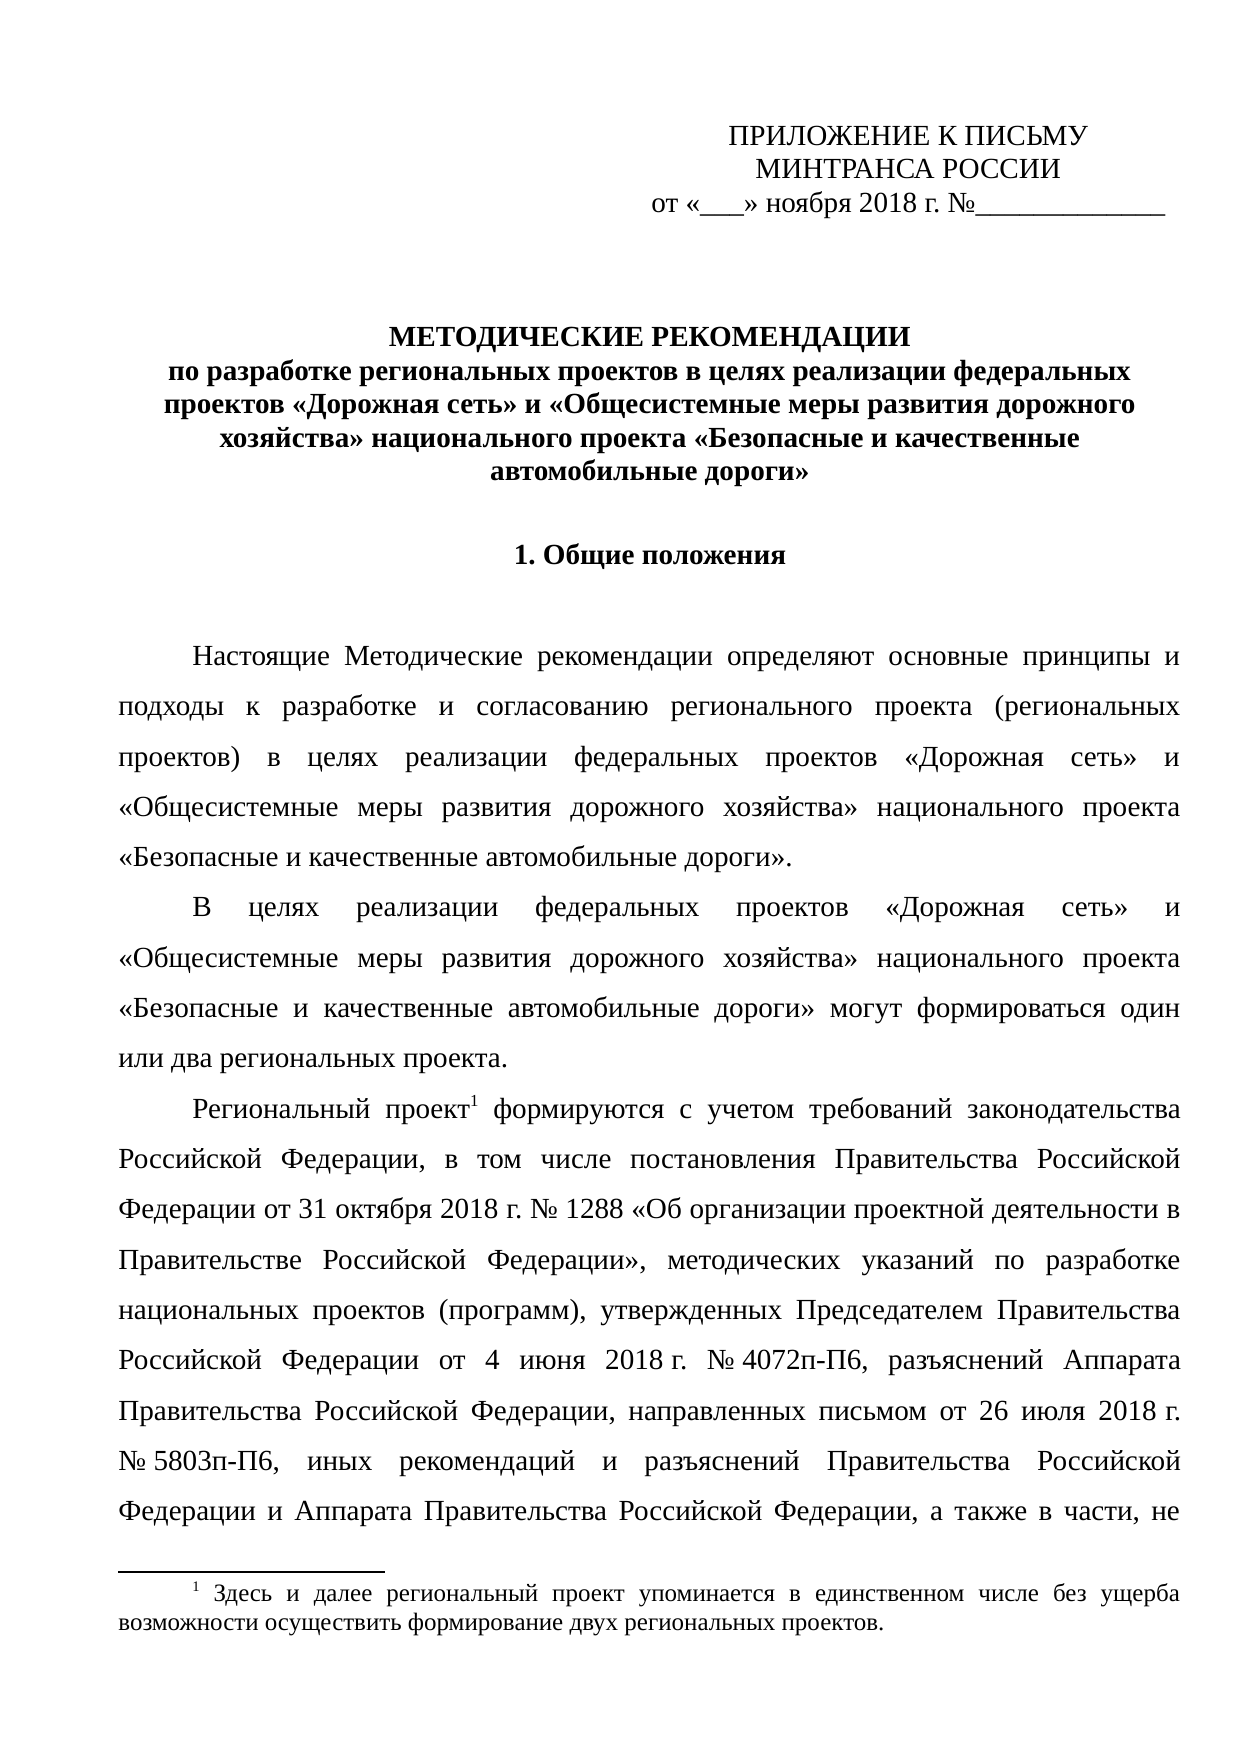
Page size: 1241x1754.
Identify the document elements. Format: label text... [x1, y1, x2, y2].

text 1. Общие положения [118, 537, 1181, 571]
text от «___» ноября 2018 г. №_____________ [635, 185, 1181, 219]
text В целях реализации федеральных проектов «Дорожная сеть» и «Общесистемные меры развития дорожного хозяйства» национального проекта «Безопасные и качественные автомобильные дороги» могут формироваться один или два региональных проекта. [118, 889, 1181, 1074]
text ПРИЛОЖЕНИЕ К ПИСЬМУ МИНТРАНСА РОССИИ [635, 118, 1181, 185]
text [118, 1091, 1181, 1527]
text Методические рекомендации [118, 319, 1181, 353]
text Настоящие Методические рекомендации определяют основные принципы и подходы к разработке и согласованию регионального проекта (региональных проектов) в целях реализации федеральных проектов «Дорожная сеть» и «Общесистемные меры развития дорожного хозяйства» национального проекта «Безопасные и качественные автомобильные дороги». [118, 638, 1181, 873]
text по разработке региональных проектов в целях реализации федеральных проектов «Дорожная сеть» и «Общесистемные меры развития дорожного хозяйства» национального проекта «Безопасные и качественные автомобильные дороги» [118, 353, 1181, 487]
